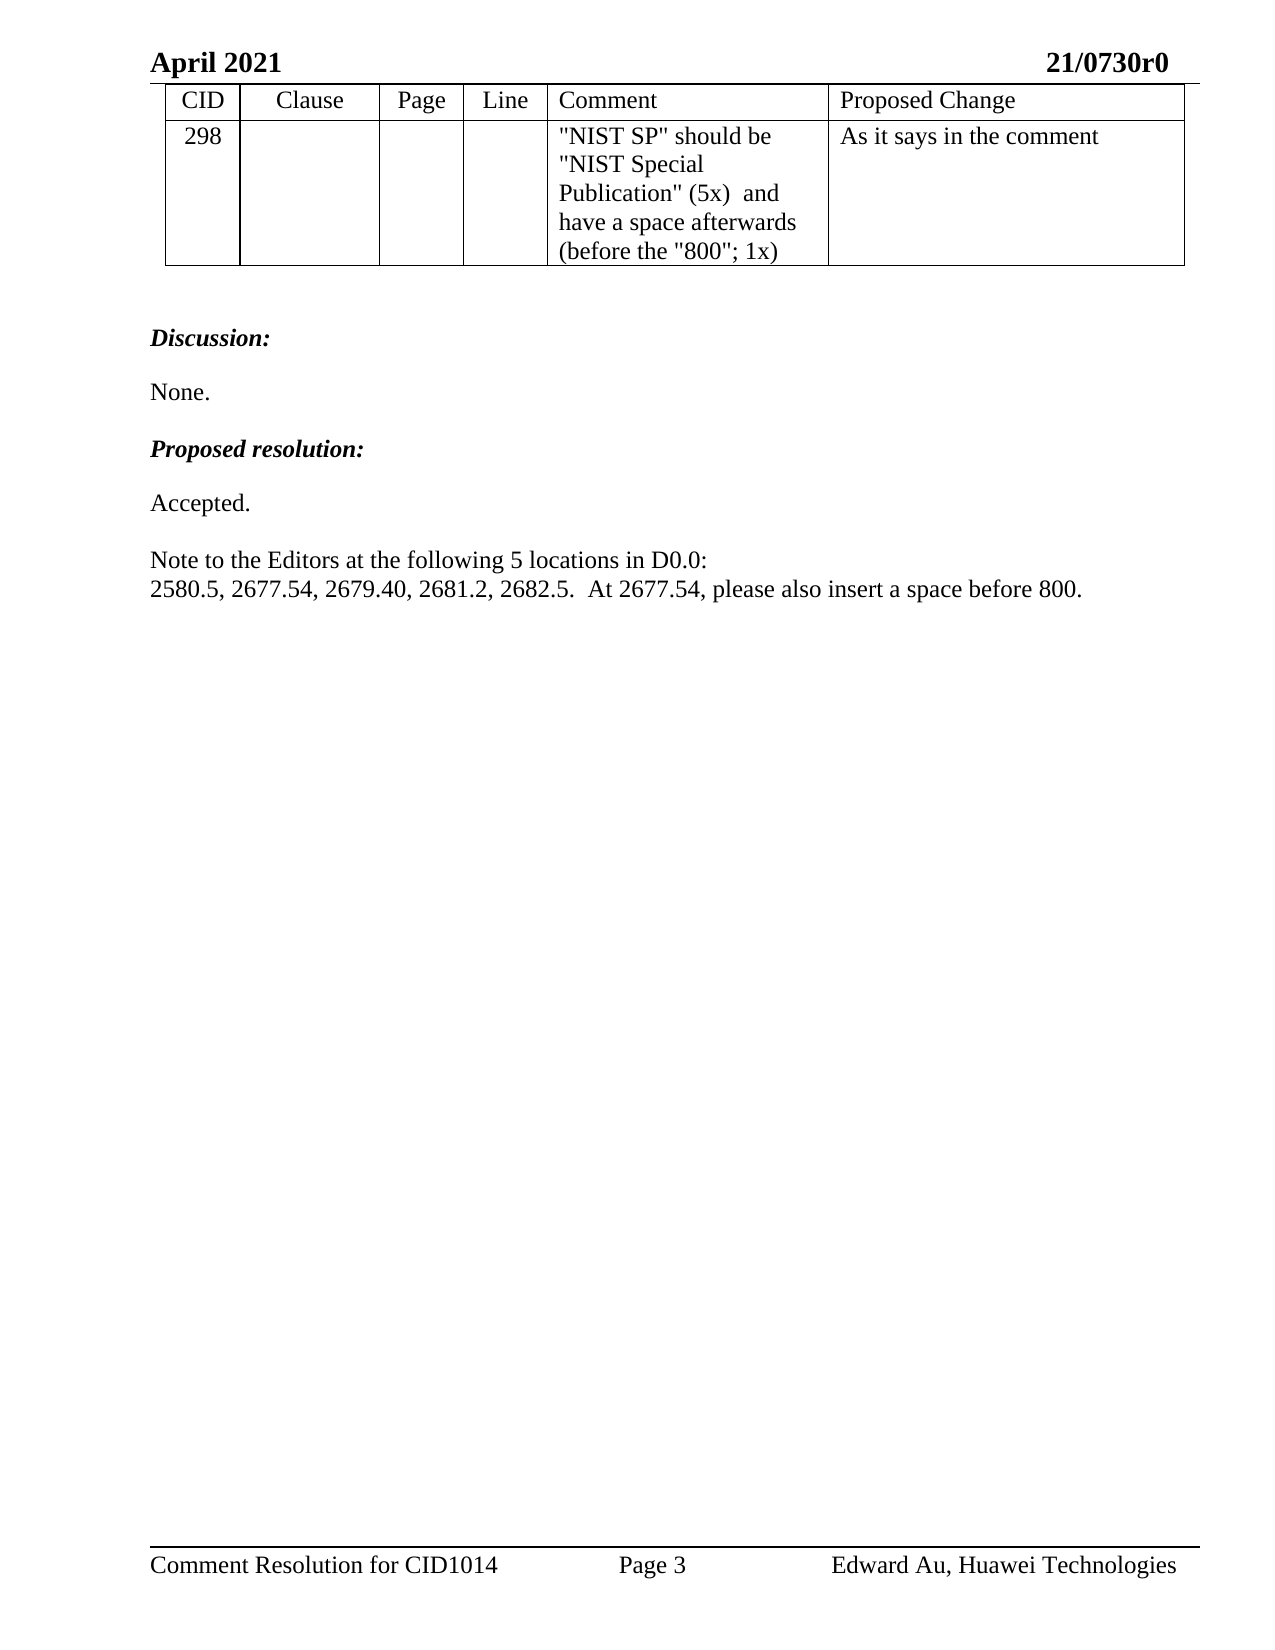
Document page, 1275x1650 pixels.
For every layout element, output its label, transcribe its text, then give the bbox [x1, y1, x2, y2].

table_cell [464, 121, 547, 264]
table_header CID [166, 85, 239, 120]
table_cell [380, 121, 463, 264]
table_cell [241, 121, 379, 264]
text Note to the Editors at the following 5 locations in D0.0: [150, 546, 1200, 574]
text Discussion: [150, 323, 1200, 352]
table_header Line [464, 85, 547, 120]
table_header Comment [548, 85, 828, 120]
table_cell As it says in the comment [829, 121, 1184, 264]
text Proposed resolution: [150, 434, 1200, 463]
table_cell 298 [166, 121, 239, 264]
text 2580.5, 2677.54, 2679.40, 2681.2, 2682.5. At 2677.54, please also insert a space before 800. [150, 574, 1200, 603]
text None. [150, 377, 1200, 406]
table_header Page [380, 85, 463, 120]
table_header Proposed Change [829, 85, 1184, 120]
table_header Clause [241, 85, 379, 120]
text Accepted. [150, 488, 1200, 517]
table_cell "NIST SP" should be "NIST Special Publication" (5x) and have a space afterwards (before the "800"; 1x) [548, 121, 828, 264]
